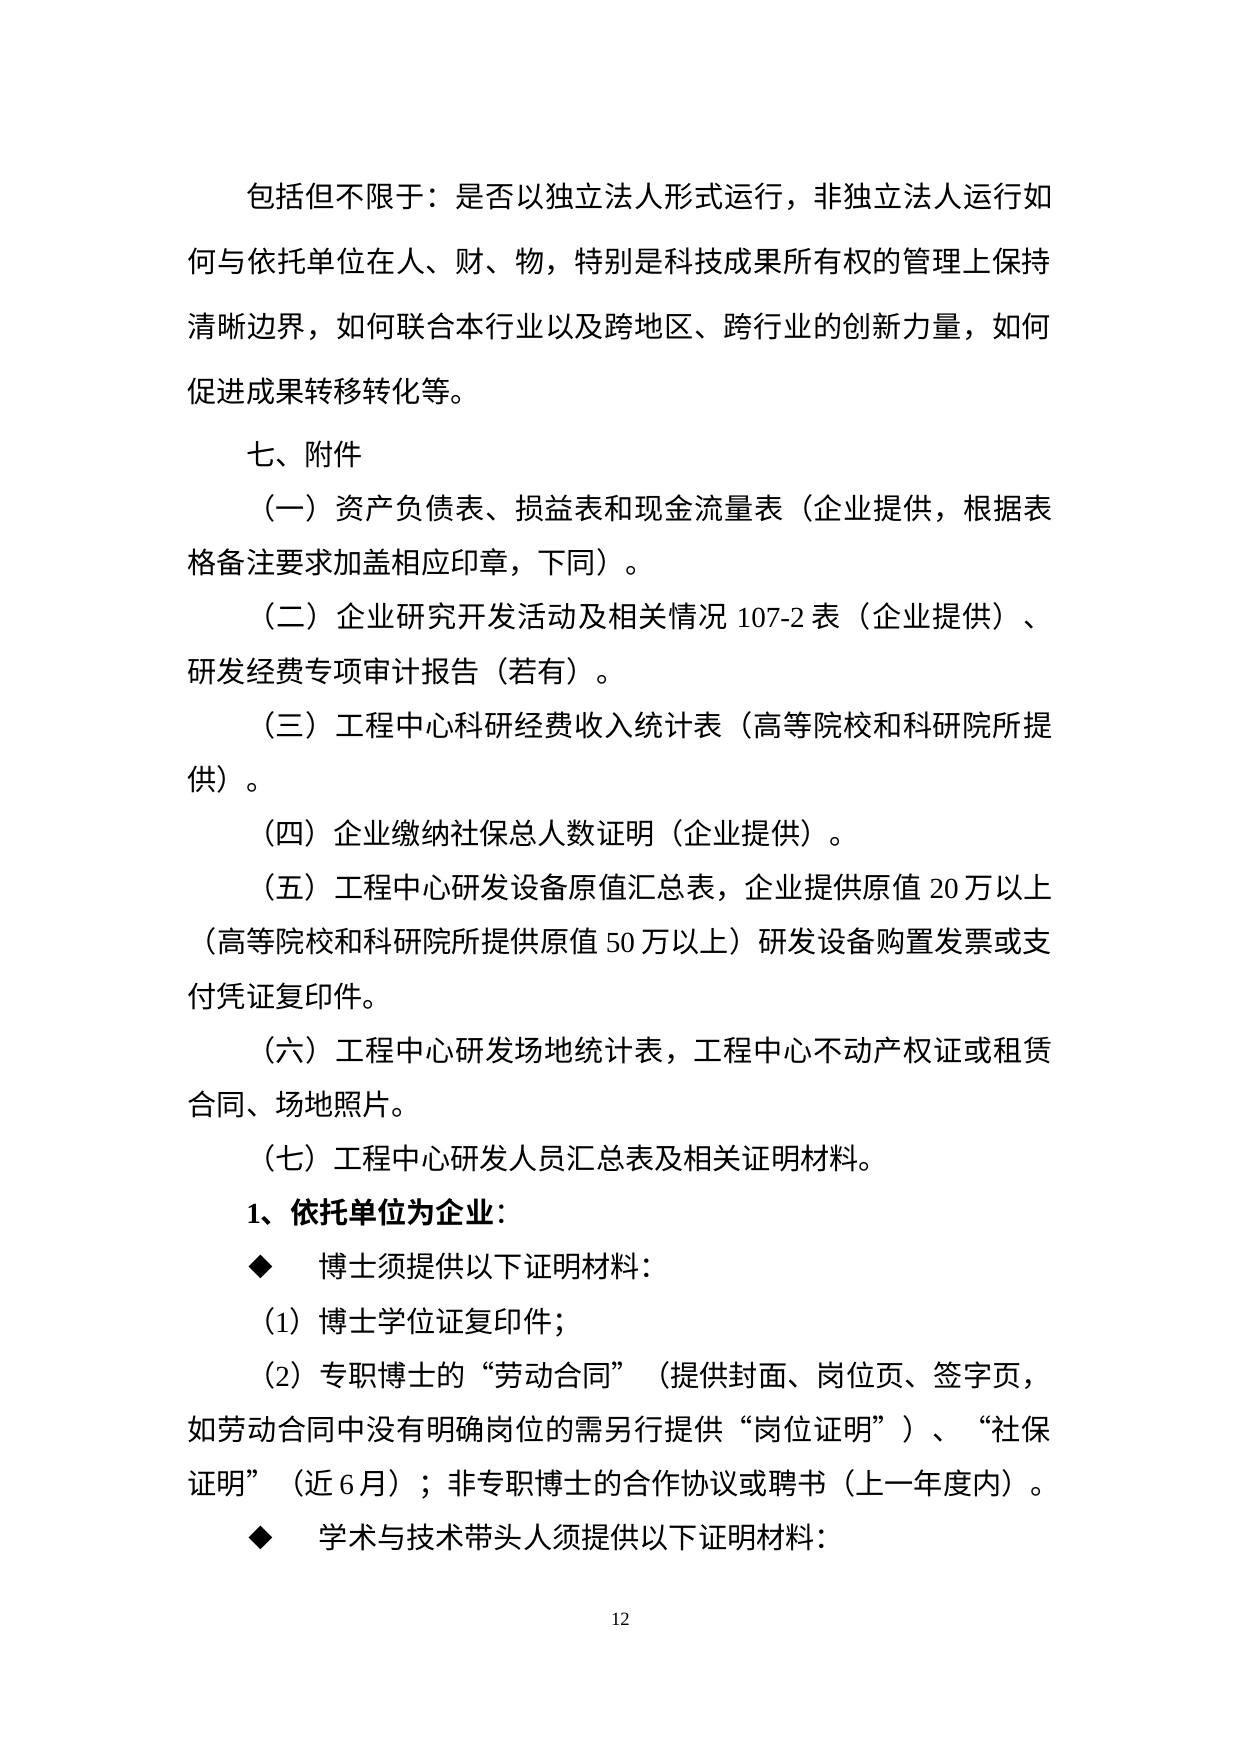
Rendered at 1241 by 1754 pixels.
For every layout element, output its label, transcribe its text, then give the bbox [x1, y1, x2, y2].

text （一）资产负债表、损益表和现金流量表（企业提供，根据表格备注要求加盖相应印章，下同）。 [187, 476, 1053, 584]
text （七）工程中心研发人员汇总表及相关证明材料。 [187, 1126, 1053, 1180]
list 博士须提供以下证明材料： [187, 1234, 1053, 1289]
text （2）专职博士的“劳动合同”（提供封面、岗位页、签字页，如劳动合同中没有明确岗位的需另行提供“岗位证明”）、“社保证明”（近6月）；非专职博士的合作协议或聘书（上一年度内）。 [187, 1343, 1053, 1505]
text （四）企业缴纳社保总人数证明（企业提供）。 [187, 801, 1053, 855]
list 学术与技术带头人须提供以下证明材料： [187, 1505, 1053, 1559]
text （五）工程中心研发设备原值汇总表，企业提供原值20万以上（高等院校和科研院所提供原值50万以上）研发设备购置发票或支付凭证复印件。 [187, 855, 1053, 1018]
text （三）工程中心科研经费收入统计表（高等院校和科研院所提供）。 [187, 693, 1053, 801]
text （1）博士学位证复印件； [187, 1289, 1053, 1343]
text 包括但不限于：是否以独立法人形式运行，非独立法人运行如何与依托单位在人、财、物，特别是科技成果所有权的管理上保持清晰边界，如何联合本行业以及跨地区、跨行业的创新力量，如何促进成果转移转化等。 [187, 162, 1053, 422]
text （二）企业研究开发活动及相关情况107-2表（企业提供）、研发经费专项审计报告（若有）。 [187, 584, 1053, 693]
text 1、依托单位为企业： [187, 1180, 1053, 1234]
text （六）工程中心研发场地统计表，工程中心不动产权证或租赁合同、场地照片。 [187, 1018, 1053, 1126]
text 七、附件 [187, 422, 1053, 476]
